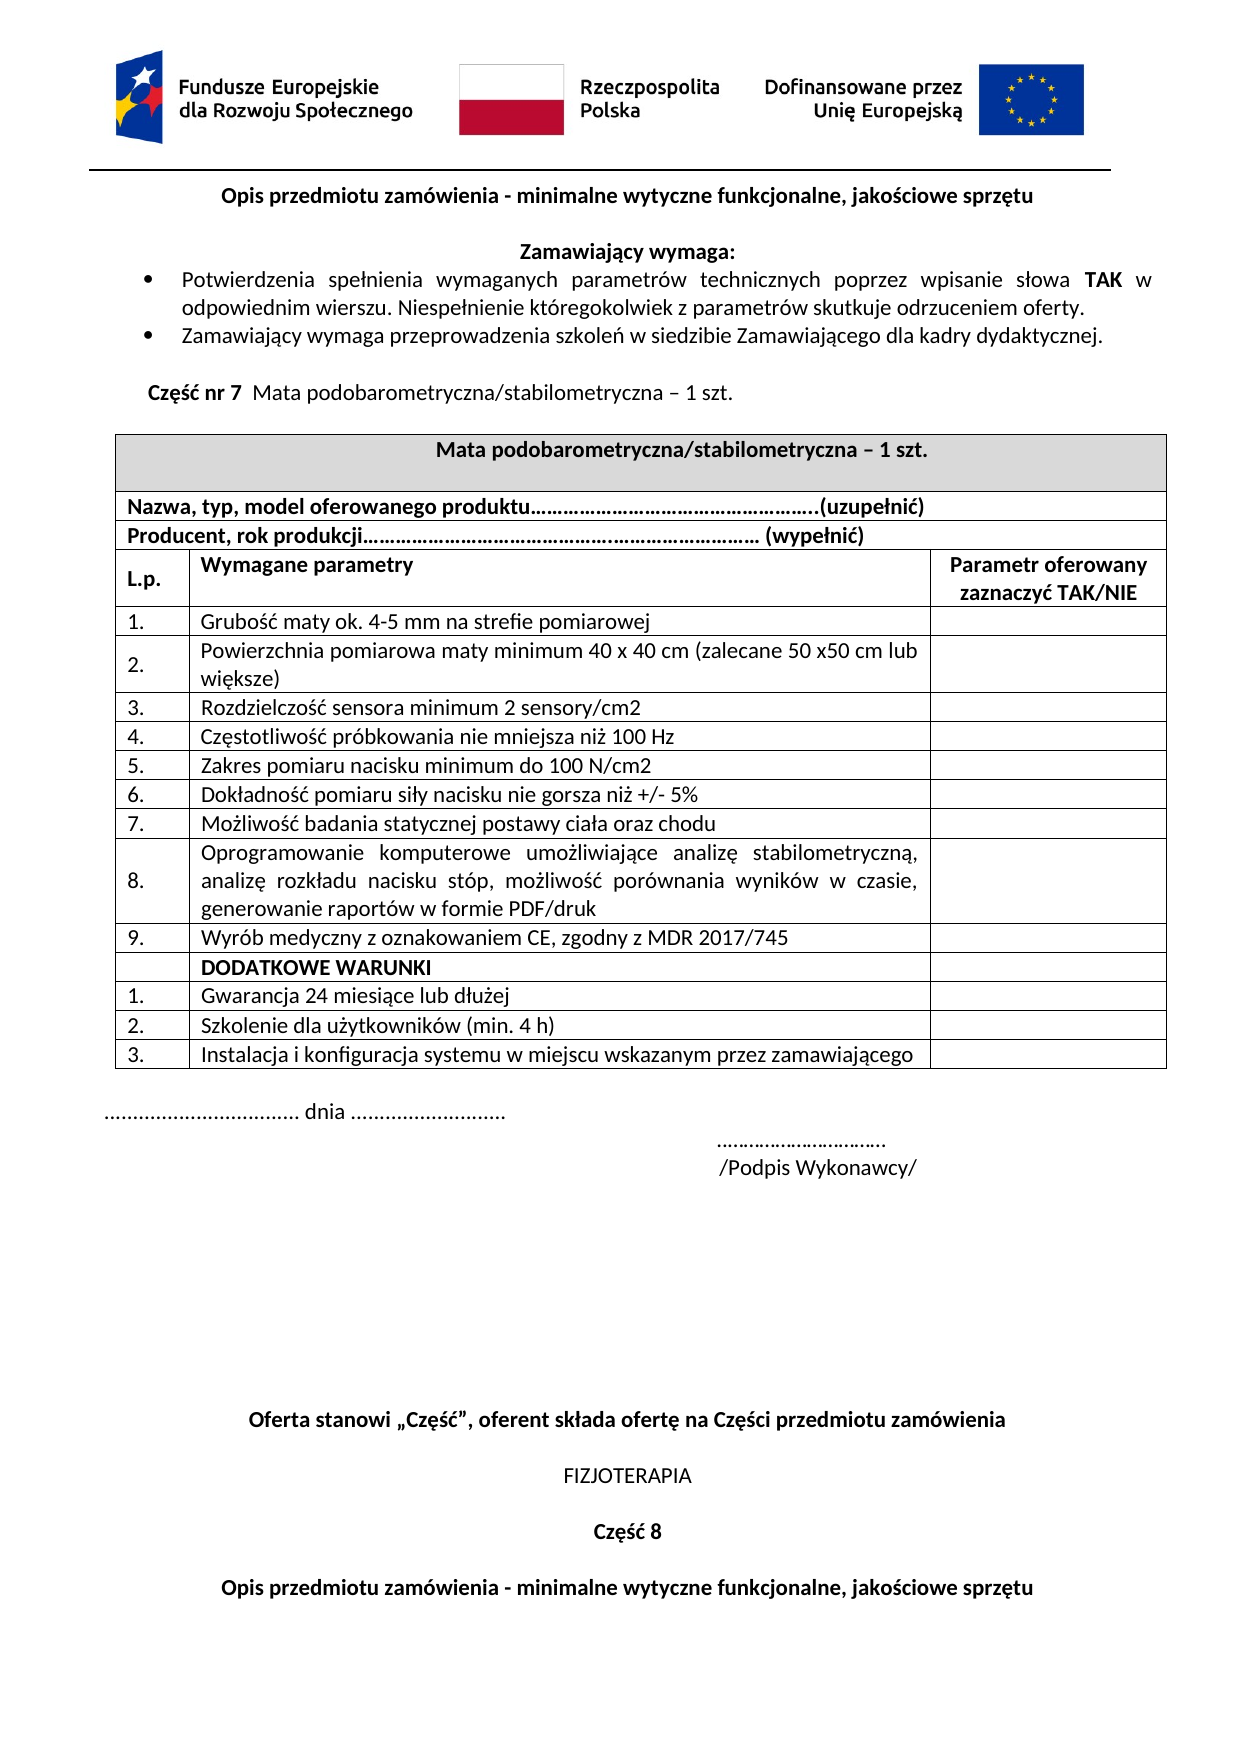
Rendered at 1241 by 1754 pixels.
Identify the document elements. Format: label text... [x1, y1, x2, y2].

table_cell Wymagane parametry [190, 550, 930, 606]
table_cell 8. [116, 839, 189, 922]
table_cell Oprogramowanie komputerowe umożliwiające analizę stabilometryczną, analizę rozkładu nacisku stóp, możliwość porównania wyników w czasie, generowanie raportów w formie PDF/druk [190, 839, 930, 922]
text /Podpis Wykonawcy/ [620, 1153, 1063, 1181]
table_cell Częstotliwość próbkowania nie mniejsza niż 100 Hz [190, 722, 930, 750]
text Zamawiający wymaga: [103, 237, 1152, 266]
table_cell Dokładność pomiaru siły nacisku nie gorsza niż +/- 5% [190, 780, 930, 808]
table_cell 4. [116, 722, 189, 750]
text Oferta stanowi „Część”, oferent składa ofertę na Części przedmiotu zamówienia [103, 1405, 1152, 1433]
table_cell [931, 982, 1166, 1010]
table_cell 2. [116, 636, 189, 692]
table_cell L.p. [116, 550, 189, 606]
table_cell Wyrób medyczny z oznakowaniem CE, zgodny z MDR 2017/745 [190, 924, 930, 952]
table_cell 2. [116, 1011, 189, 1039]
list Zamawiający wymaga przeprowadzenia szkoleń w siedzibie Zamawiającego dla kadry dydaktycznej. [144, 322, 1152, 349]
table_cell Parametr oferowany zaznaczyć TAK/NIE [931, 550, 1166, 606]
table_cell 3. [116, 693, 189, 721]
text FIZJOTERAPIA [103, 1461, 1152, 1489]
table_cell [116, 953, 189, 981]
table_cell [931, 722, 1166, 750]
table_cell Powierzchnia pomiarowa maty minimum 40 x 40 cm (zalecane 50 x50 cm lub większe) [190, 636, 930, 692]
text Część 8 [103, 1517, 1152, 1545]
table_cell [931, 1011, 1166, 1039]
text .................................. dnia ........................... [103, 1097, 1163, 1125]
table_cell 6. [116, 780, 189, 808]
table_cell Grubość maty ok. 4-5 mm na strefie pomiarowej [190, 607, 930, 635]
table_cell [931, 809, 1166, 837]
picture [92, 26, 1107, 167]
table_header Mata podobarometryczna/stabilometryczna – 1 szt. [116, 435, 1166, 491]
list Potwierdzenia spełnienia wymaganych parametrów technicznych poprzez wpisanie słowa TAK w odpowiednim wierszu. Niespełnienie któregokolwiek z parametrów skutkuje odrzuceniem oferty. [144, 266, 1152, 322]
table_cell [931, 607, 1166, 635]
text Opis przedmiotu zamówienia - minimalne wytyczne funkcjonalne, jakościowe sprzętu [103, 1573, 1152, 1601]
table_cell Nazwa, typ, model oferowanego produktu……………………………………………..(uzupełnić) [116, 492, 1166, 520]
table_cell 9. [116, 924, 189, 952]
table_cell [931, 693, 1166, 721]
table_cell [931, 924, 1166, 952]
table_cell Szkolenie dla użytkowników (min. 4 h) [190, 1011, 930, 1039]
table_cell [931, 1040, 1166, 1068]
table_cell 1. [116, 982, 189, 1010]
table_cell DODATKOWE WARUNKI [190, 953, 930, 981]
table_cell 3. [116, 1040, 189, 1068]
table_cell Gwarancja 24 miesiące lub dłużej [190, 982, 930, 1010]
table_cell 7. [116, 809, 189, 837]
table_cell 5. [116, 751, 189, 779]
text Opis przedmiotu zamówienia - minimalne wytyczne funkcjonalne, jakościowe sprzętu [103, 148, 1152, 209]
table_cell 1. [116, 607, 189, 635]
table_cell Producent, rok produkcji……………………………………….……………………… (wypełnić) [116, 521, 1166, 549]
text Część nr 7 Mata podobarometryczna/stabilometryczna – 1 szt. [148, 378, 1152, 406]
table_cell [931, 839, 1166, 922]
table_cell [931, 751, 1166, 779]
table_cell [931, 780, 1166, 808]
table_cell Możliwość badania statycznej postawy ciała oraz chodu [190, 809, 930, 837]
table_cell Instalacja i konfiguracja systemu w miejscu wskazanym przez zamawiającego [190, 1040, 930, 1068]
table_cell Rozdzielczość sensora minimum 2 sensory/cm2 [190, 693, 930, 721]
table_cell [931, 953, 1166, 981]
table_cell [931, 636, 1166, 692]
table_cell Zakres pomiaru nacisku minimum do 100 N/cm2 [190, 751, 930, 779]
text ..………………………… [103, 1125, 1163, 1153]
